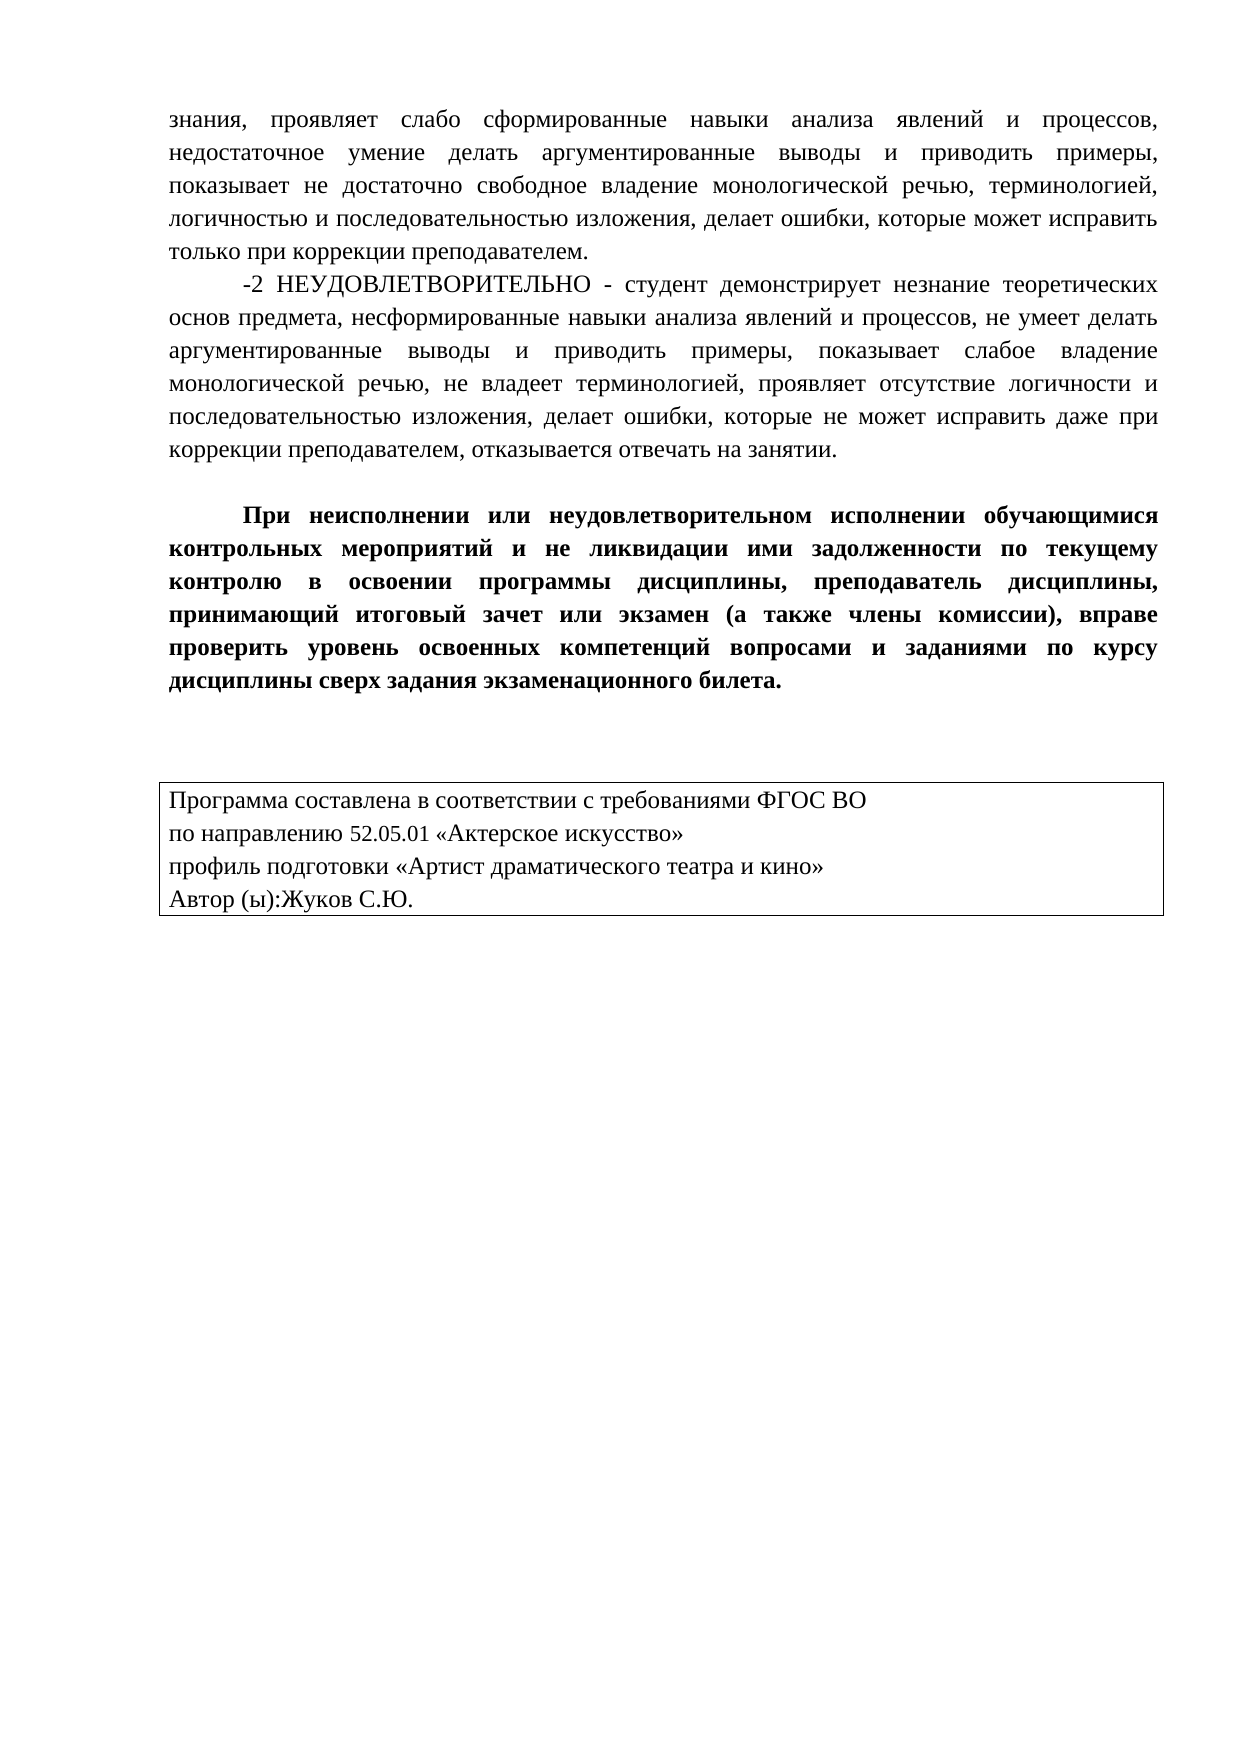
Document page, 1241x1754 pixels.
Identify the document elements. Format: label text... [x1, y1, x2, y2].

text Программа составлена в соответствии с требованиями ФГОС ВО [160, 783, 1163, 814]
text Автор (ы):Жуков С.Ю. [160, 881, 1163, 915]
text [169, 104, 1159, 265]
text -2 НЕУДОВЛЕТВОРИТЕЛЬНО - студент демонстрирует незнание теоретических основ предмета, несформированные навыки анализа явлений и процессов, не умеет делать аргументированные выводы и приводить примеры, показывает слабое владение монологической речью, не владеет терминологией, проявляет отсутствие логичности и последовательностью изложения, делает ошибки, которые не может исправить даже при коррекции преподавателем, отказывается отвечать на занятии. [169, 269, 1159, 463]
text по направлению 52.05.01 «Актерское искусство» [160, 815, 1163, 847]
text профиль подготовки «Артист драматического театра и кино» [160, 848, 1163, 880]
text При неисполнении или неудовлетворительном исполнении обучающимися контрольных мероприятий и не ликвидации ими задолженности по текущему контролю в освоении программы дисциплины, преподаватель дисциплины, принимающий итоговый зачет или экзамен (а также члены комиссии), вправе проверить уровень освоенных компетенций вопросами и заданиями по курсу дисциплины сверх задания экзаменационного билета. [169, 500, 1159, 694]
